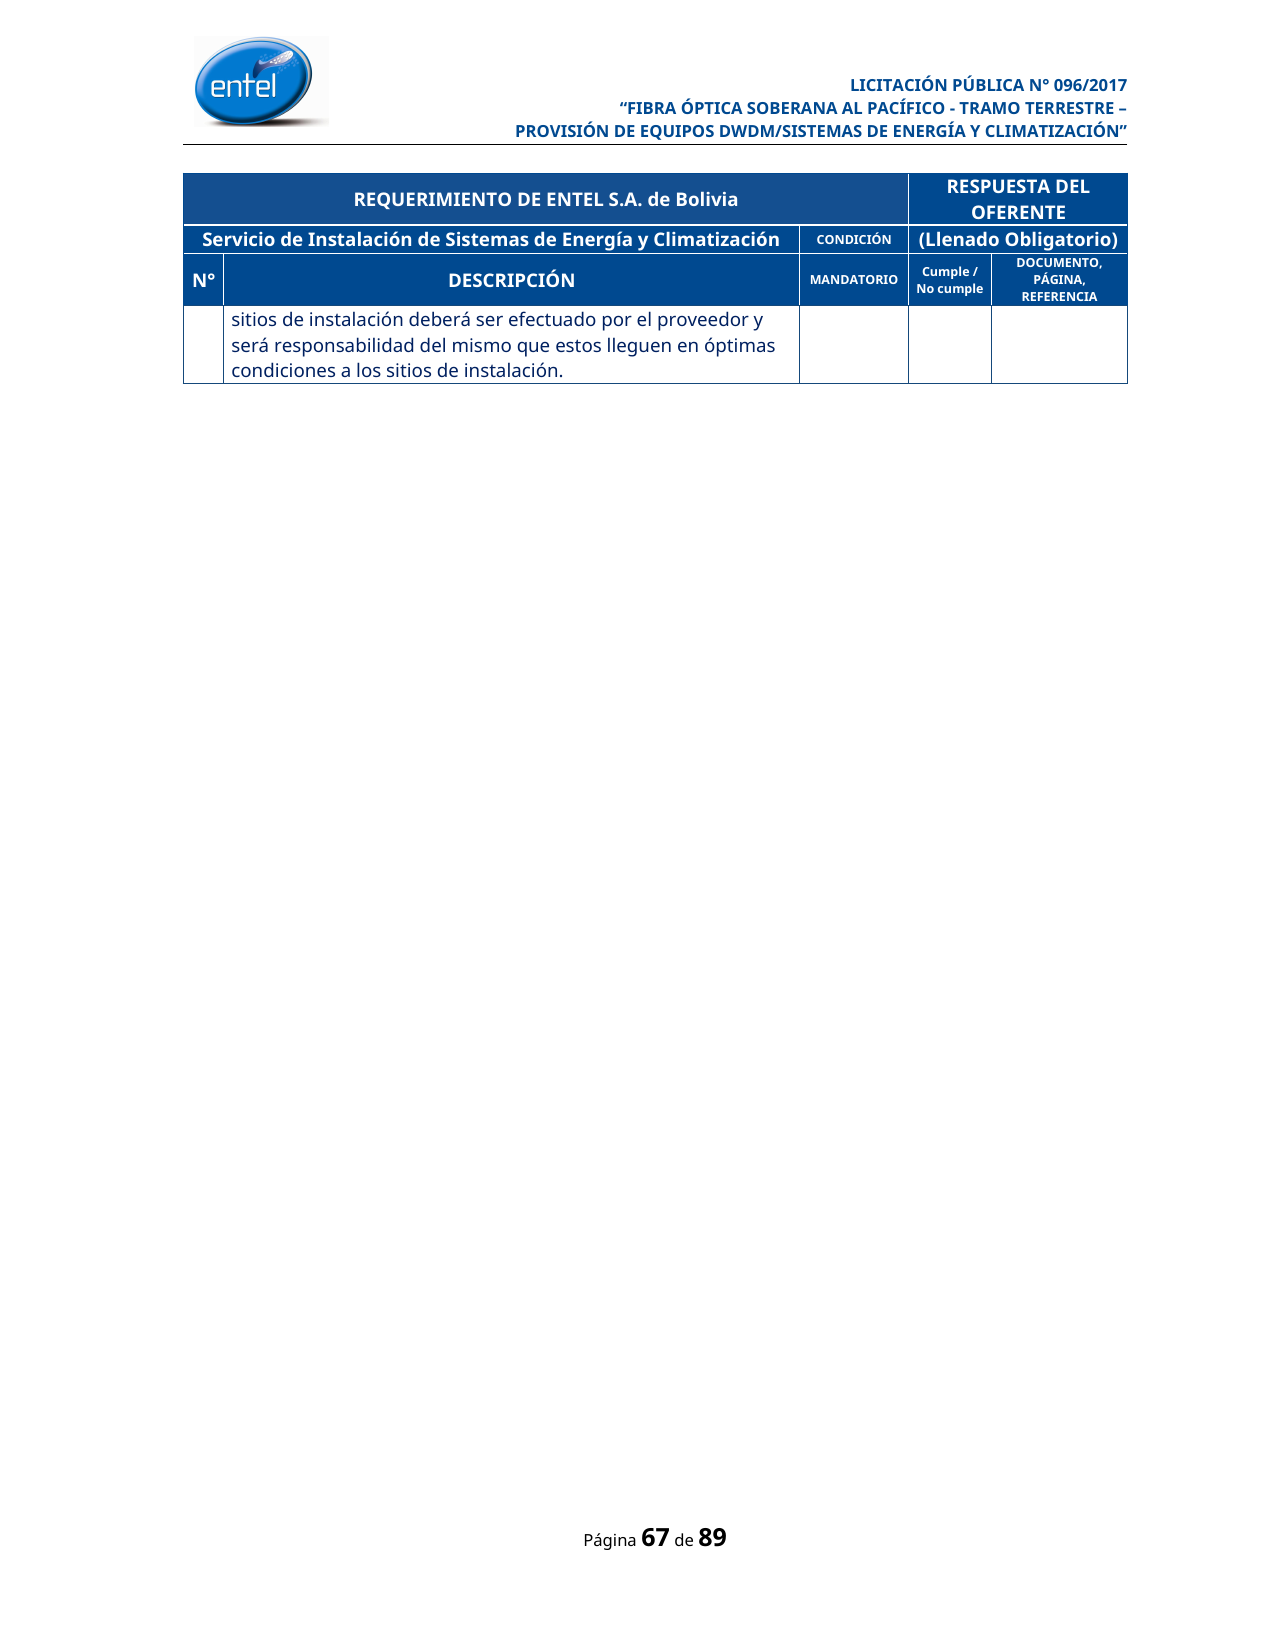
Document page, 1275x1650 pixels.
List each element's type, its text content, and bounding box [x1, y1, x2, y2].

table_header RESPUESTA DEL OFERENTE [909, 174, 1127, 224]
table_cell DESCRIPCIÓN [224, 254, 799, 305]
table_cell [909, 306, 991, 383]
picture [194, 36, 330, 127]
table_cell [992, 306, 1127, 383]
table_cell Servicio de Instalación de Sistemas de Energía y Climatización [184, 226, 799, 253]
table_cell CONDICIÓN [800, 226, 908, 253]
table_cell MANDATORIO [800, 254, 908, 305]
table_cell 12 [184, 306, 223, 383]
table_header REQUERIMIENTO DE ENTEL S.A. de Bolivia [184, 174, 908, 224]
table_cell DOCUMENTO, PÁGINA, REFERENCIA [992, 254, 1127, 305]
table_cell [800, 306, 908, 383]
table_cell N° [184, 254, 223, 305]
table_cell Cumple / No cumple [909, 254, 991, 305]
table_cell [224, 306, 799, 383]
table_cell (Llenado Obligatorio) [909, 226, 1127, 253]
